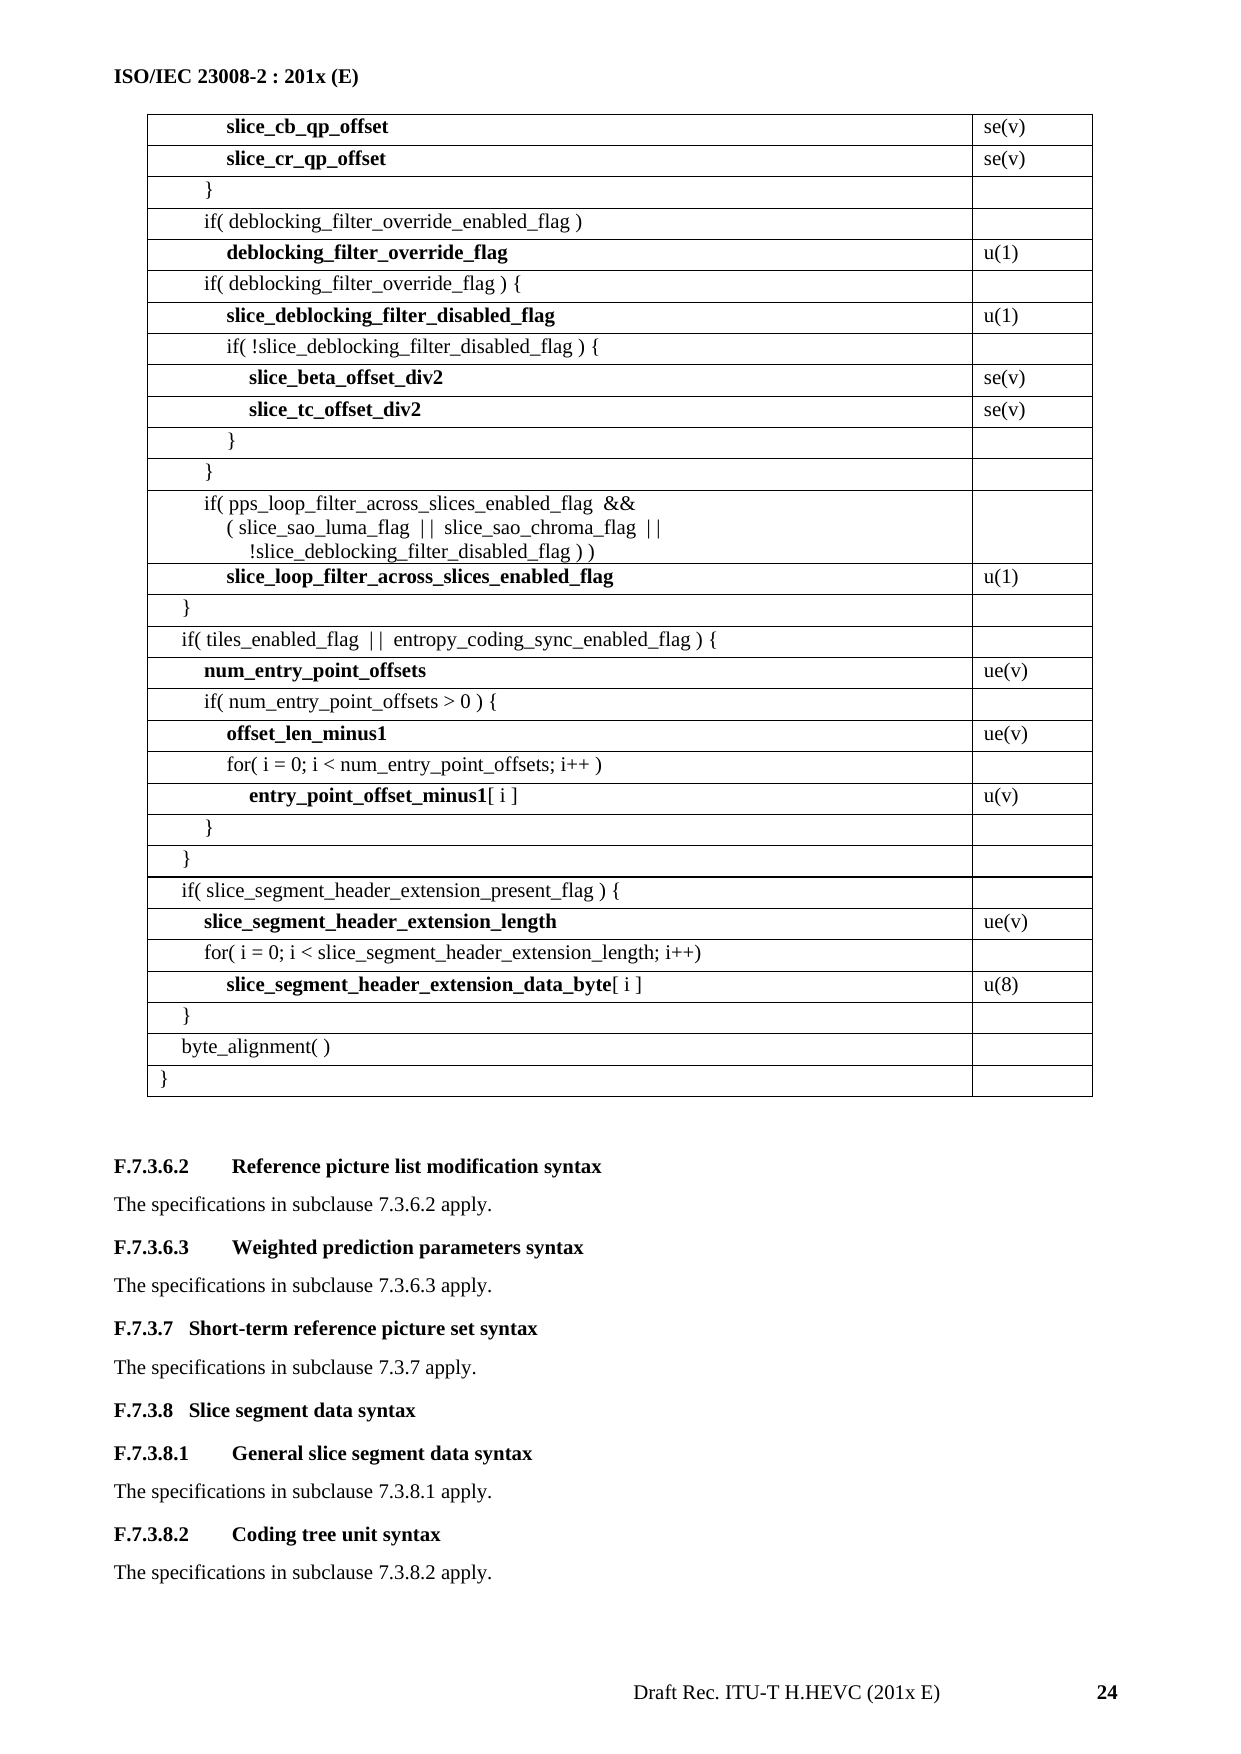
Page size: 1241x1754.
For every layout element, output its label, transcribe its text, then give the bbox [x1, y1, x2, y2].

table_cell if( slice_segment_header_extension_present_flag ) { [148, 878, 972, 908]
table_cell u(8) [973, 972, 1092, 1002]
table_cell [973, 334, 1092, 364]
list Short-term reference picture set syntax [113, 1316, 1127, 1340]
table_cell slice_tc_offset_div2 [148, 397, 972, 427]
table_cell [973, 1066, 1092, 1096]
table_cell if( pps_loop_filter_across_slices_enabled_flag && ( slice_sao_luma_flag | | slice_sao_chroma_flag | | !slice_deblocking_filter_disabled_flag ) ) [148, 491, 972, 563]
table_cell if( deblocking_filter_override_enabled_flag ) [148, 209, 972, 239]
table_cell } [148, 1003, 972, 1033]
text The specifications in subclause 7.3.7 apply. [113, 1354, 1127, 1379]
table_cell } [148, 595, 972, 626]
table_cell slice_segment_header_extension_length [148, 909, 972, 939]
table_cell se(v) [973, 397, 1092, 427]
table_cell [973, 428, 1092, 458]
text The specifications in subclause 7.3.6.2 apply. [113, 1192, 1127, 1216]
table_cell slice_beta_offset_div2 [148, 365, 972, 396]
table_cell entry_point_offset_minus1[ i ] [148, 784, 972, 814]
table_cell ue(v) [973, 721, 1092, 751]
table_cell } [148, 177, 972, 207]
table_cell } [148, 846, 972, 876]
list Reference picture list modification syntax [113, 1154, 1127, 1178]
table_cell [973, 940, 1092, 971]
table_cell [973, 209, 1092, 239]
table_cell [973, 689, 1092, 720]
table_cell ue(v) [973, 909, 1092, 939]
table_cell slice_deblocking_filter_disabled_flag [148, 303, 972, 333]
table_cell } [148, 815, 972, 845]
table_cell } [148, 459, 972, 490]
table_cell slice_cb_qp_offset [148, 115, 972, 145]
table_cell [973, 815, 1092, 845]
table_cell [973, 177, 1092, 207]
table_cell for( i = 0; i < num_entry_point_offsets; i++ ) [148, 752, 972, 782]
table_cell u(1) [973, 303, 1092, 333]
table_cell [973, 627, 1092, 657]
list Coding tree unit syntax [113, 1522, 1127, 1546]
table_cell [973, 459, 1092, 490]
list Slice segment data syntax [113, 1397, 1127, 1422]
table_cell [973, 878, 1092, 908]
table_cell for( i = 0; i < slice_segment_header_extension_length; i++) [148, 940, 972, 971]
table_cell slice_cr_qp_offset [148, 146, 972, 176]
table_cell num_entry_point_offsets [148, 658, 972, 688]
table_cell [973, 752, 1092, 782]
table_cell u(1) [973, 564, 1092, 594]
table_cell se(v) [973, 146, 1092, 176]
text The specifications in subclause 7.3.8.1 apply. [113, 1479, 1127, 1503]
table_cell if( num_entry_point_offsets > 0 ) { [148, 689, 972, 720]
table_cell [973, 1003, 1092, 1033]
table_cell byte_alignment( ) [148, 1034, 972, 1064]
table_cell } [148, 428, 972, 458]
table_cell slice_segment_header_extension_data_byte[ i ] [148, 972, 972, 1002]
table_cell se(v) [973, 115, 1092, 145]
list General slice segment data syntax [113, 1440, 1127, 1464]
table_cell if( deblocking_filter_override_flag ) { [148, 271, 972, 302]
table_cell [973, 271, 1092, 302]
table_cell [973, 595, 1092, 626]
table_cell [973, 846, 1092, 876]
table_cell deblocking_filter_override_flag [148, 240, 972, 270]
text The specifications in subclause 7.3.6.3 apply. [113, 1273, 1127, 1297]
table_cell se(v) [973, 365, 1092, 396]
text The specifications in subclause 7.3.8.2 apply. [113, 1560, 1127, 1584]
table_cell if( tiles_enabled_flag | | entropy_coding_sync_enabled_flag ) { [148, 627, 972, 657]
list Weighted prediction parameters syntax [113, 1235, 1127, 1259]
table_cell if( !slice_deblocking_filter_disabled_flag ) { [148, 334, 972, 364]
table_cell [973, 1034, 1092, 1064]
table_cell u(1) [973, 240, 1092, 270]
table_cell ue(v) [973, 658, 1092, 688]
table_cell [973, 491, 1092, 563]
table_cell } [148, 1066, 972, 1096]
table_cell offset_len_minus1 [148, 721, 972, 751]
table_cell slice_loop_filter_across_slices_enabled_flag [148, 564, 972, 594]
table_cell u(v) [973, 784, 1092, 814]
